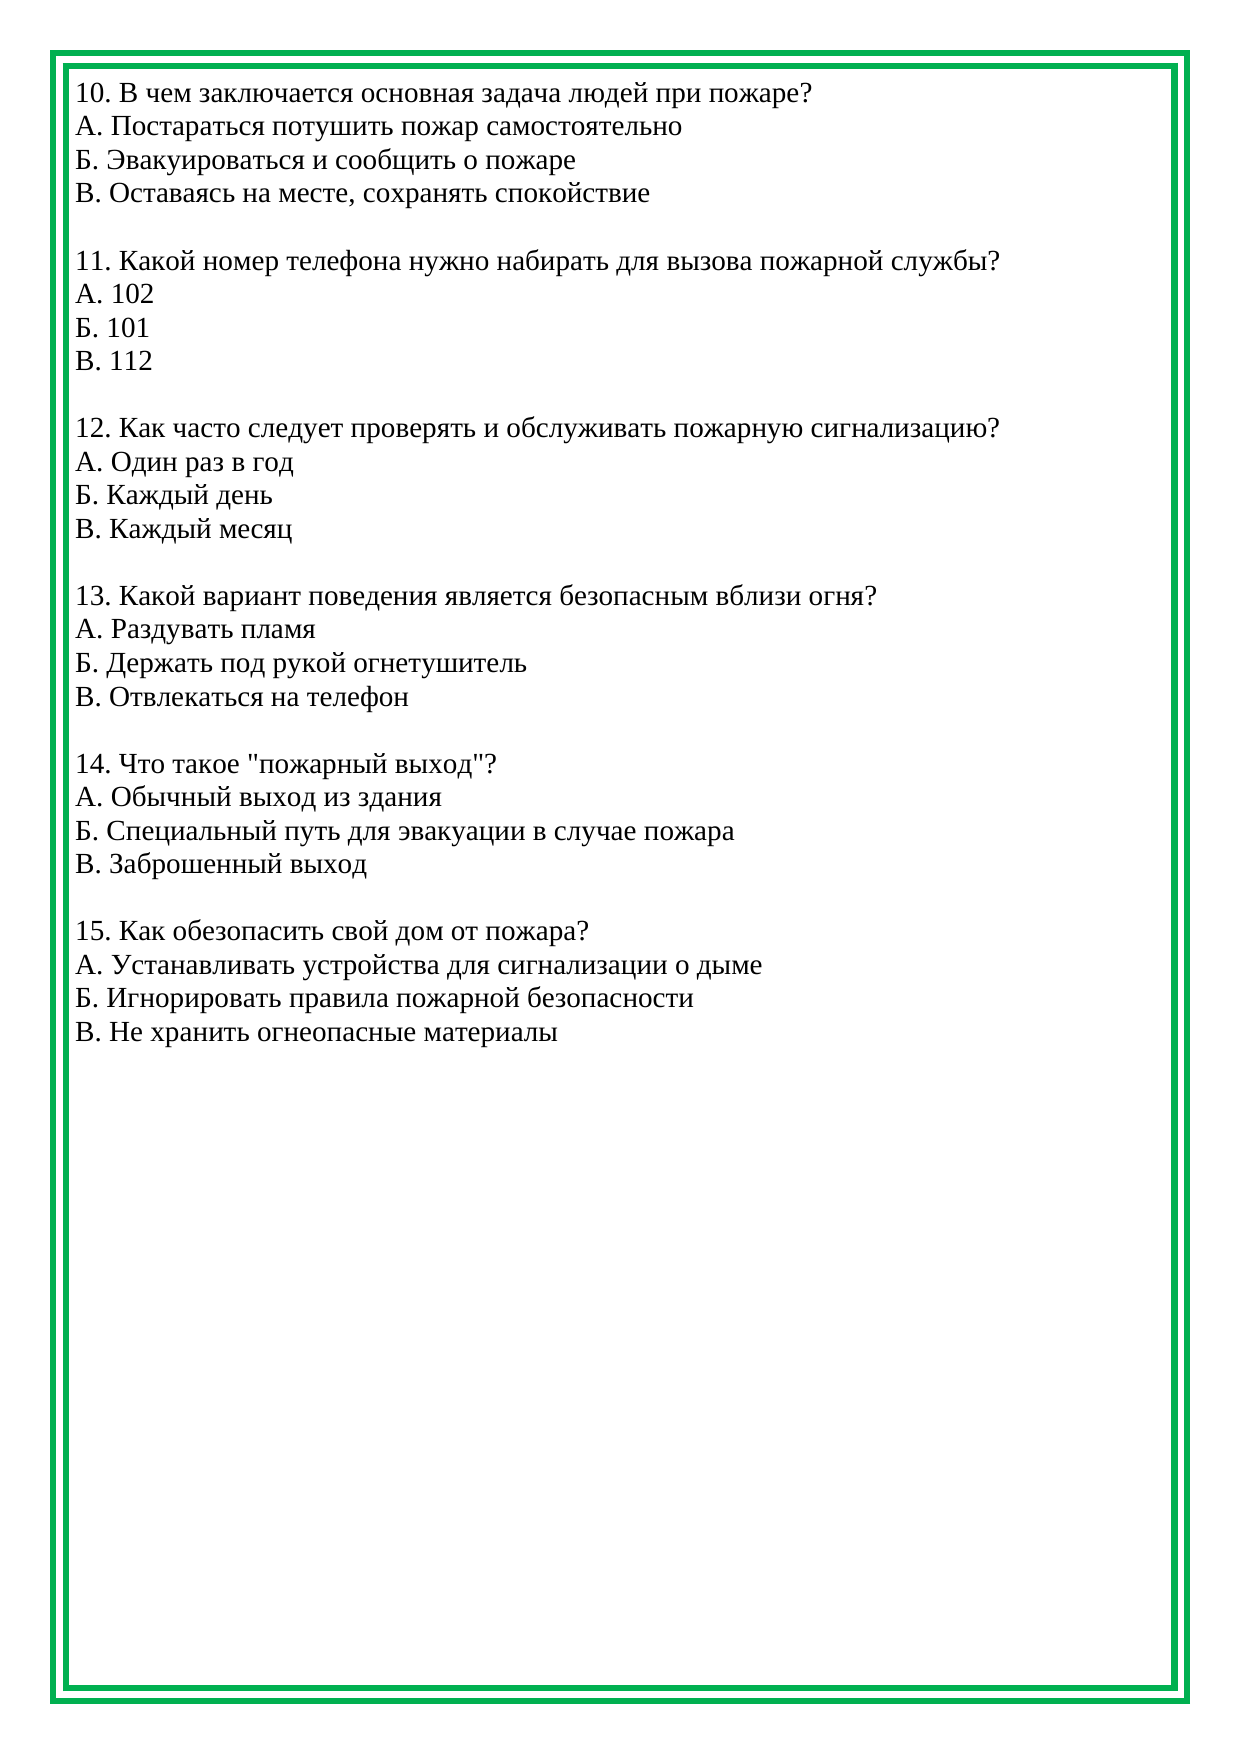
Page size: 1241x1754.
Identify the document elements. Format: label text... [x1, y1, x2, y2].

text Б. Специальный путь для эвакуации в случае пожара [75, 813, 1165, 846]
text А. 102 [75, 276, 1165, 310]
text А. Постараться потушить пожар самостоятельно [75, 108, 1165, 142]
text 10. В чем заключается основная задача людей при пожаре? [75, 75, 1165, 108]
text Б. 101 [75, 310, 1165, 343]
text А. Обычный выход из здания [75, 779, 1165, 813]
text 11. Какой номер телефона нужно набирать для вызова пожарной службы? [75, 243, 1165, 276]
text В. Отвлекаться на телефон [75, 679, 1165, 712]
text 13. Какой вариант поведения является безопасным вблизи огня? [75, 578, 1165, 612]
text А. Раздувать пламя [75, 612, 1165, 645]
text Б. Игнорировать правила пожарной безопасности [75, 981, 1165, 1014]
text 15. Как обезопасить свой дом от пожара? [75, 913, 1165, 947]
text В. Не хранить огнеопасные материалы [75, 1014, 1165, 1048]
text В. Оставаясь на месте, сохранять спокойствие [75, 176, 1165, 209]
text А. Один раз в год [75, 444, 1165, 477]
text Б. Держать под рукой огнетушитель [75, 645, 1165, 679]
text В. Заброшенный выход [75, 846, 1165, 880]
text Б. Эвакуироваться и сообщить о пожаре [75, 142, 1165, 176]
text 12. Как часто следует проверять и обслуживать пожарную сигнализацию? [75, 410, 1165, 444]
text А. Устанавливать устройства для сигнализации о дыме [75, 947, 1165, 981]
text Б. Каждый день [75, 477, 1165, 511]
text В. Каждый месяц [75, 511, 1165, 544]
text В. 112 [75, 343, 1165, 377]
text 14. Что такое "пожарный выход"? [75, 746, 1165, 779]
